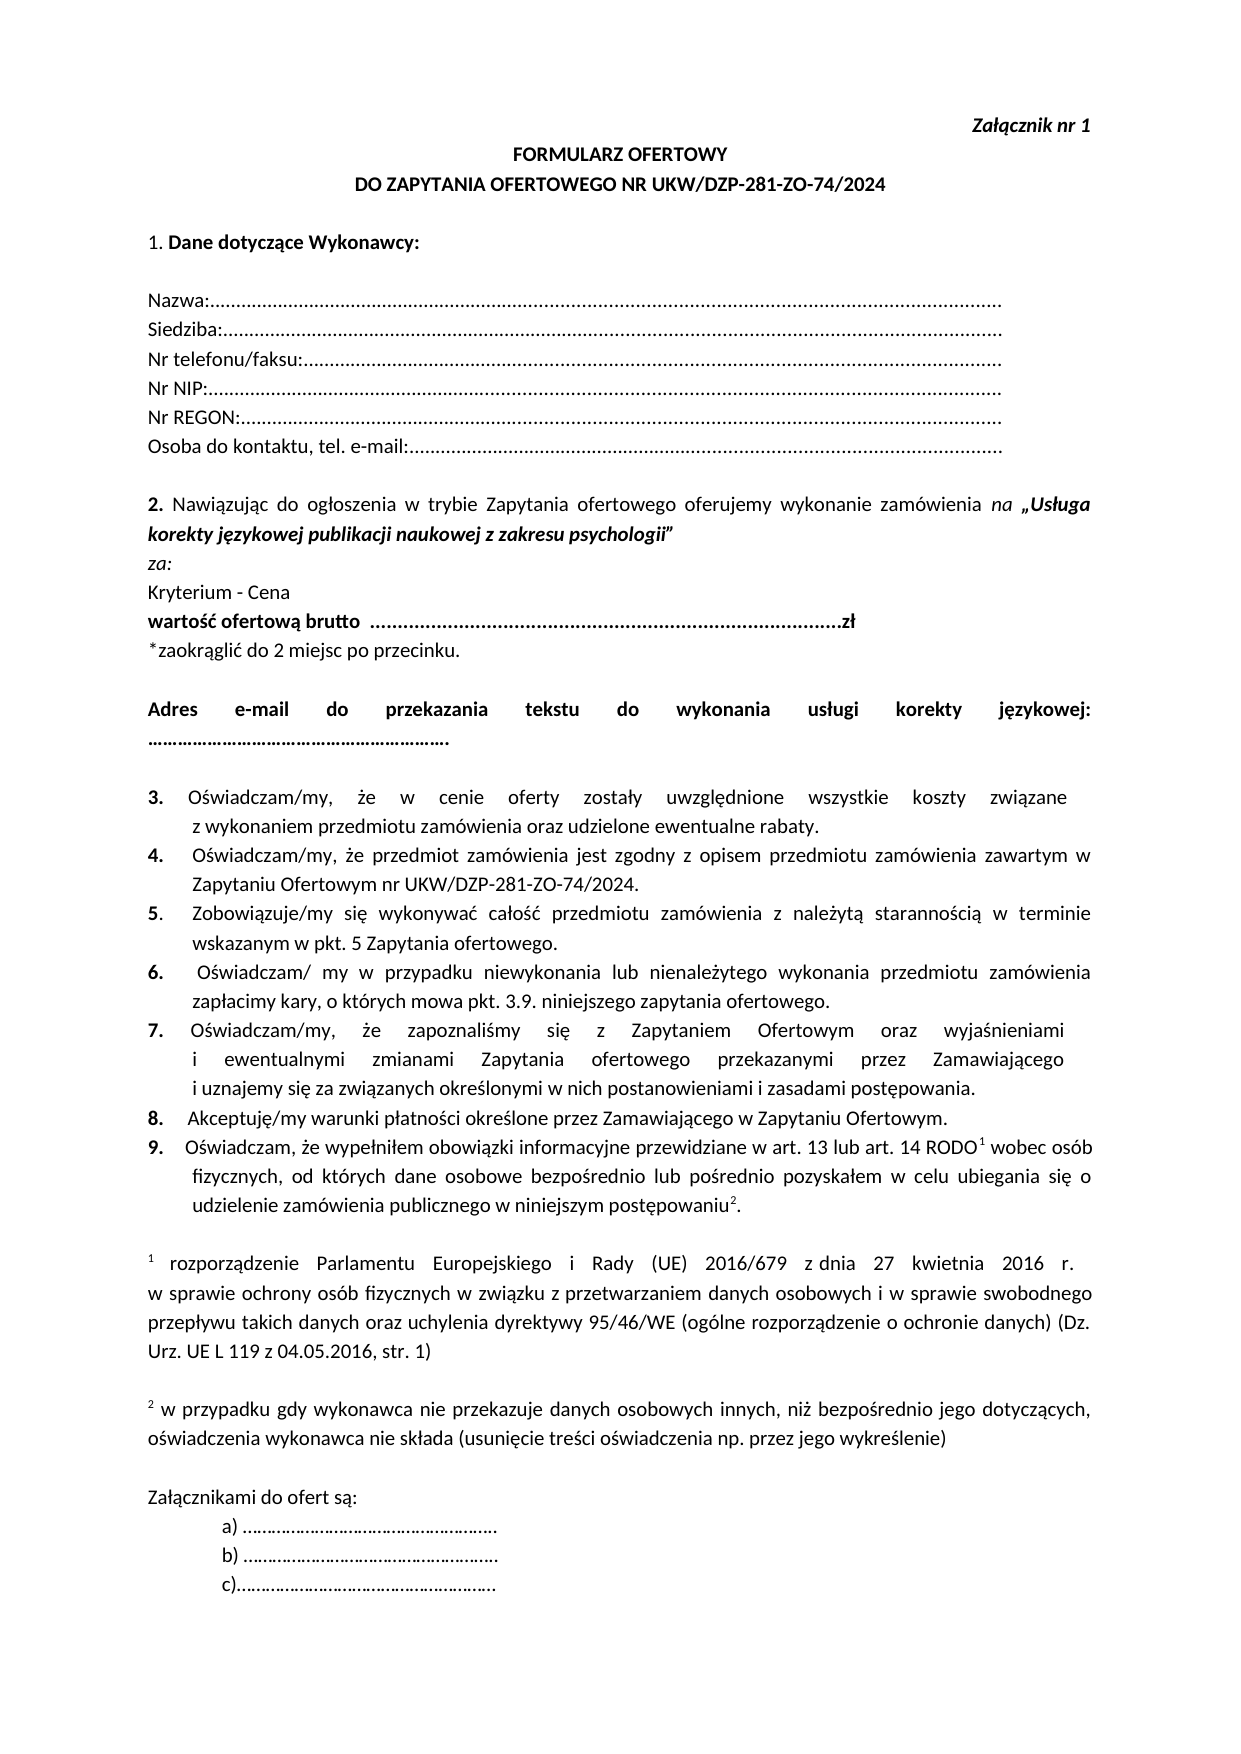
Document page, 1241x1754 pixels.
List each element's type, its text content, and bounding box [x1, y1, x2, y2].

text Załącznikami do ofert są: [148, 1484, 1093, 1509]
text 9. Oświadczam, że wypełniłem obowiązki informacyjne przewidziane w art. 13 lub art. 14 RODO1 wobec osób fizycznych, od których dane osobowe bezpośrednio lub pośrednio pozyskałem w celu ubiegania się o udzielenie zamówienia publicznego w niniejszym postępowaniu2. [148, 1134, 1093, 1218]
text 1. Dane dotyczące Wykonawcy: [148, 229, 1093, 254]
text FORMULARZ OFERTOWY [148, 142, 1093, 167]
text 6. Oświadczam/ my w przypadku niewykonania lub nienależytego wykonania przedmiotu zamówienia zapłacimy kary, o których mowa pkt. 3.9. niniejszego zapytania ofertowego. [148, 959, 1093, 1013]
text DO ZAPYTANIA OFERTOWEGO NR UKW/DZP-281-ZO-74/2024 [148, 171, 1093, 196]
text Nr telefonu/faksu: [148, 346, 1093, 371]
text Osoba do kontaktu, tel. e-mail: [148, 433, 1093, 459]
text 1 rozporządzenie Parlamentu Europejskiego i Rady (UE) 2016/679 z dnia 27 kwietnia 2016 r. w sprawie ochrony osób fizycznych w związku z przetwarzaniem danych osobowych i w sprawie swobodnego przepływu takich danych oraz uchylenia dyrektywy 95/46/WE (ogólne rozporządzenie o ochronie danych) (Dz. Urz. UE L 119 z 04.05.2016, str. 1) [148, 1251, 1093, 1363]
text Nr REGON: [148, 404, 1093, 429]
text 8. Akceptuję/my warunki płatności określone przez Zamawiającego w Zapytaniu Ofertowym. [148, 1105, 1093, 1130]
text wartość ofertową brutto .....................................................................................zł [148, 608, 1093, 634]
text Nr NIP: [148, 375, 1093, 400]
text c)……………………………………………… [222, 1571, 1093, 1597]
text 3. Oświadczam/my, że w cenie oferty zostały uwzględnione wszystkie koszty związane z wykonaniem przedmiotu zamówienia oraz udzielone ewentualne rabaty. [148, 784, 1093, 838]
text Siedziba: [148, 317, 1093, 342]
text Adres e-mail do przekazania tekstu do wykonania usługi korekty językowej:……………………………………………………. [148, 696, 1093, 751]
text Kryterium - Cena [148, 579, 1093, 604]
text 7. Oświadczam/my, że zapoznaliśmy się z Zapytaniem Ofertowym oraz wyjaśnieniami i ewentualnymi zmianami Zapytania ofertowego przekazanymi przez Zamawiającego i uznajemy się za związanych określonymi w nich postanowieniami i zasadami postępowania. [148, 1017, 1093, 1101]
text Załącznik nr 1 [148, 112, 1093, 138]
text 5. Zobowiązuje/my się wykonywać całość przedmiotu zamówienia z należytą starannością w terminie wskazanym w pkt. 5 Zapytania ofertowego. [148, 901, 1093, 955]
text a) …………………………………………….. [222, 1513, 1093, 1538]
text Nazwa: [148, 287, 1093, 313]
text 2. Nawiązując do ogłoszenia w trybie Zapytania ofertowego oferujemy wykonanie zamówienia na „Usługa korekty językowej publikacji naukowej z zakresu psychologii” [148, 492, 1093, 546]
text *zaokrąglić do 2 miejsc po przecinku. [148, 637, 1093, 663]
text b) …………………………………………….. [222, 1542, 1093, 1568]
text 2 w przypadku gdy wykonawca nie przekazuje danych osobowych innych, niż bezpośrednio jego dotyczących, oświadczenia wykonawca nie składa (usunięcie treści oświadczenia np. przez jego wykreślenie) [148, 1396, 1093, 1451]
text 4. Oświadczam/my, że przedmiot zamówienia jest zgodny z opisem przedmiotu zamówienia zawartym w Zapytaniu Ofertowym nr UKW/DZP-281-ZO-74/2024. [148, 842, 1093, 897]
text za: [148, 550, 1093, 575]
